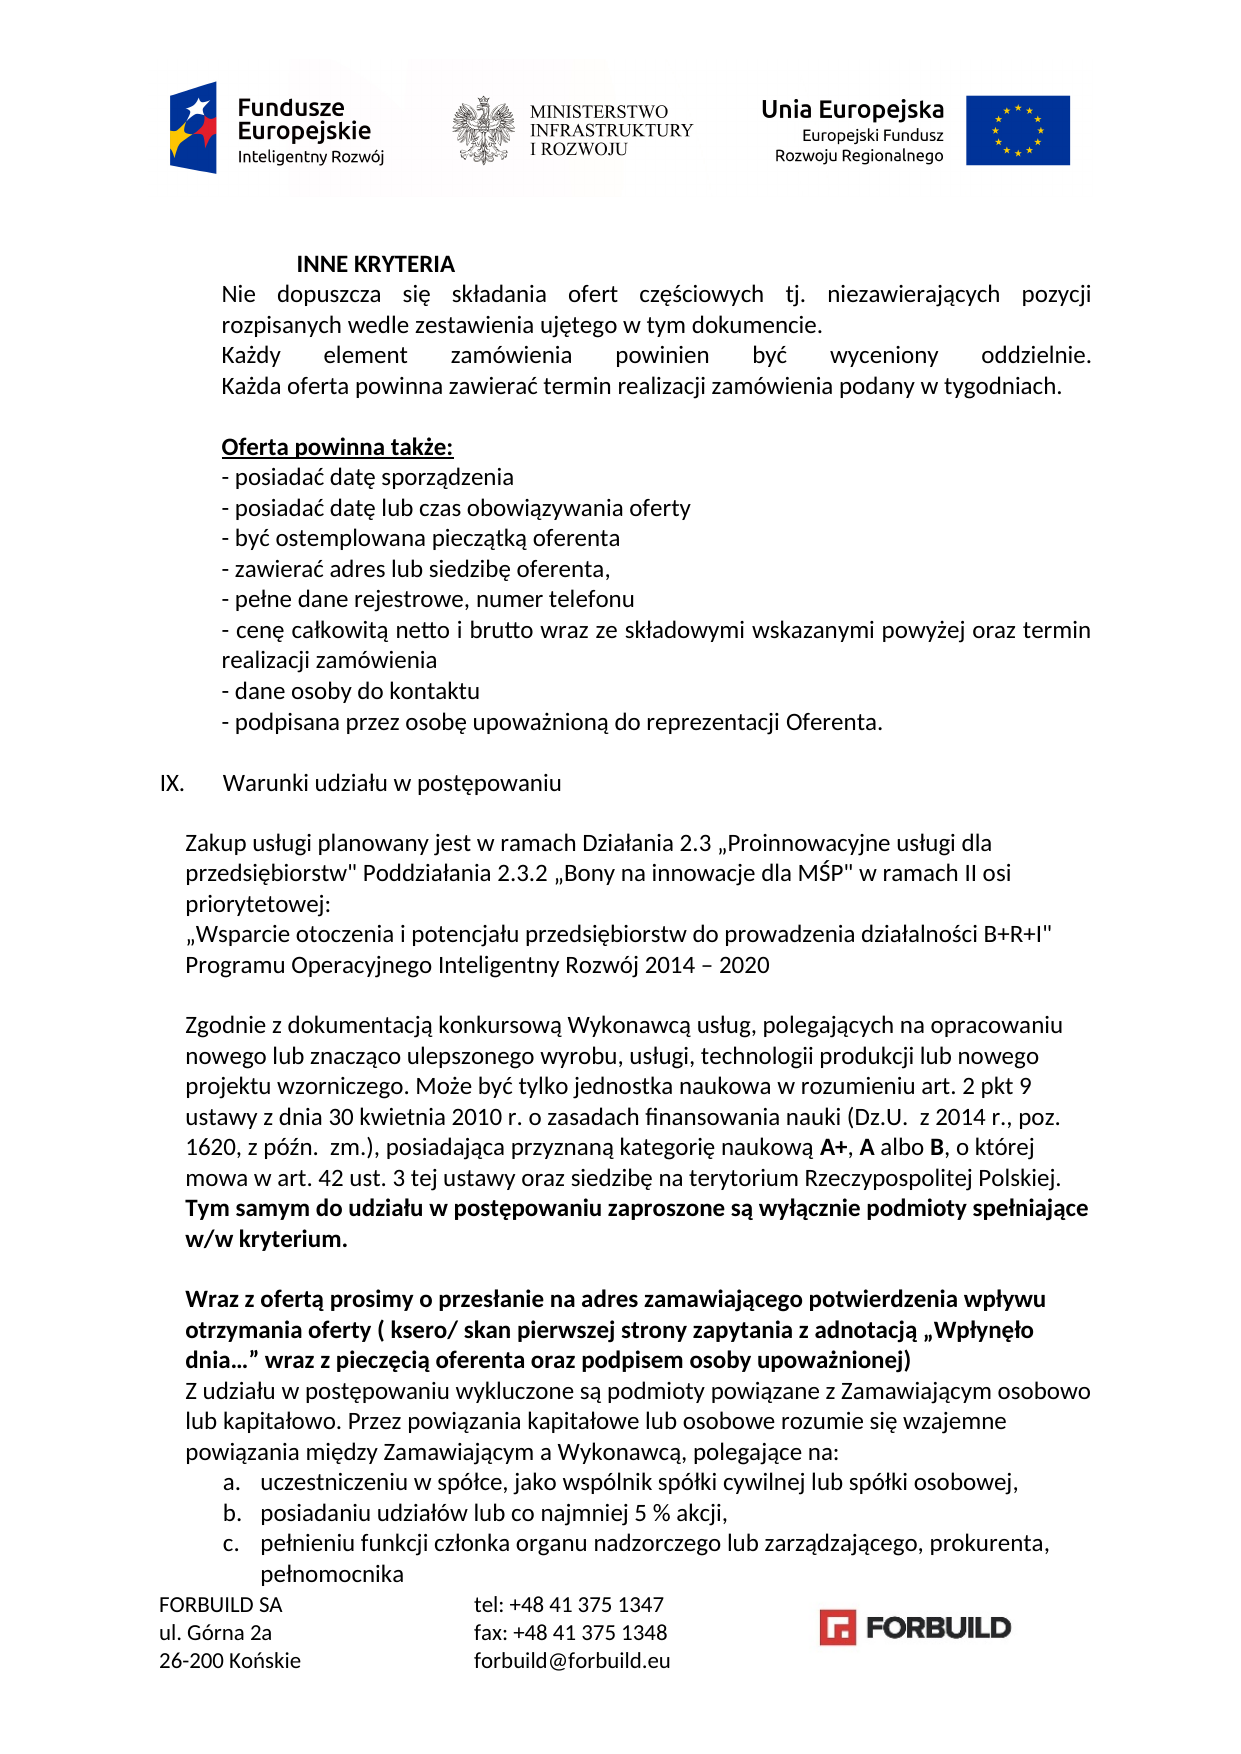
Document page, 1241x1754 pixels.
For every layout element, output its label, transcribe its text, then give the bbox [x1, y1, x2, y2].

text Każdy element zamówienia powinien być wyceniony oddzielnie. Każda oferta powinna zawierać termin realizacji zamówienia podany w tygodniach. [221, 339, 1093, 401]
text - pełne dane rejestrowe, numer telefonu [148, 584, 1093, 614]
list posiadaniu udziałów lub co najmniej 5 % akcji, [223, 1497, 1093, 1528]
text Zgodnie z dokumentacją konkursową Wykonawcą usług, polegających na opracowaniu nowego lub znacząco ulepszonego wyrobu, usługi, technologii produkcji lub nowego projektu wzorniczego. Może być tylko jednostka naukowa w rozumieniu art. 2 pkt 9 ustawy z dnia 30 kwietnia 2010 r. o zasadach finansowania nauki (Dz.U. z 2014 r., poz. 1620, z późn. zm.), posiadająca przyznaną kategorię naukową A+, A albo B, o której mowa w art. 42 ust. 3 tej ustawy oraz siedzibę na terytorium Rzeczypospolitej Polskiej. [185, 1009, 1093, 1193]
text - podpisana przez osobę upoważnioną do reprezentacji Oferenta. [221, 706, 1093, 736]
text Zakup usługi planowany jest w ramach Działania 2.3 „Proinnowacyjne usługi dla przedsiębiorstw" Poddziałania 2.3.2 „Bony na innowacje dla MŚP" w ramach II osi priorytetowej: [185, 827, 1093, 919]
text Z udziału w postępowaniu wykluczone są podmioty powiązane z Zamawiającym osobowo lub kapitałowo. Przez powiązania kapitałowe lub osobowe rozumie się wzajemne powiązania między Zamawiającym a Wykonawcą, polegające na: [185, 1375, 1093, 1467]
picture [793, 1589, 1044, 1724]
list pełnieniu funkcji członka organu nadzorczego lub zarządzającego, prokurenta, pełnomocnika [223, 1528, 1093, 1589]
text Wraz z ofertą prosimy o przesłanie na adres zamawiającego potwierdzenia wpływu otrzymania oferty ( ksero/ skan pierwszej strony zapytania z adnotacją „Wpłynęło dnia…” wraz z pieczęcią oferenta oraz podpisem osoby upoważnionej) [185, 1283, 1093, 1375]
text INNE KRYTERIA [296, 248, 1093, 278]
text Oferta powinna także: [221, 431, 1093, 462]
list Warunki udziału w postępowaniu [185, 767, 1093, 827]
text - posiadać datę lub czas obowiązywania oferty [221, 492, 1093, 523]
picture [147, 36, 1093, 230]
list uczestniczeniu w spółce, jako wspólnik spółki cywilnej lub spółki osobowej, [223, 1467, 1093, 1497]
text - zawierać adres lub siedzibę oferenta, [221, 553, 1093, 584]
text - być ostemplowana pieczątką oferenta [221, 523, 1093, 553]
text Tym samym do udziału w postępowaniu zaproszone są wyłącznie podmioty spełniające w/w kryterium. [185, 1193, 1093, 1283]
text - cenę całkowitą netto i brutto wraz ze składowymi wskazanymi powyżej oraz termin realizacji zamówienia [221, 614, 1093, 675]
text - posiadać datę sporządzenia [221, 462, 1093, 492]
text Nie dopuszcza się składania ofert częściowych tj. niezawierających pozycji rozpisanych wedle zestawienia ujętego w tym dokumencie. [221, 278, 1093, 339]
text „Wsparcie otoczenia i potencjału przedsiębiorstw do prowadzenia działalności B+R+I" Programu Operacyjnego Inteligentny Rozwój 2014 – 2020 [185, 919, 1093, 1009]
text - dane osoby do kontaktu [148, 675, 1093, 706]
